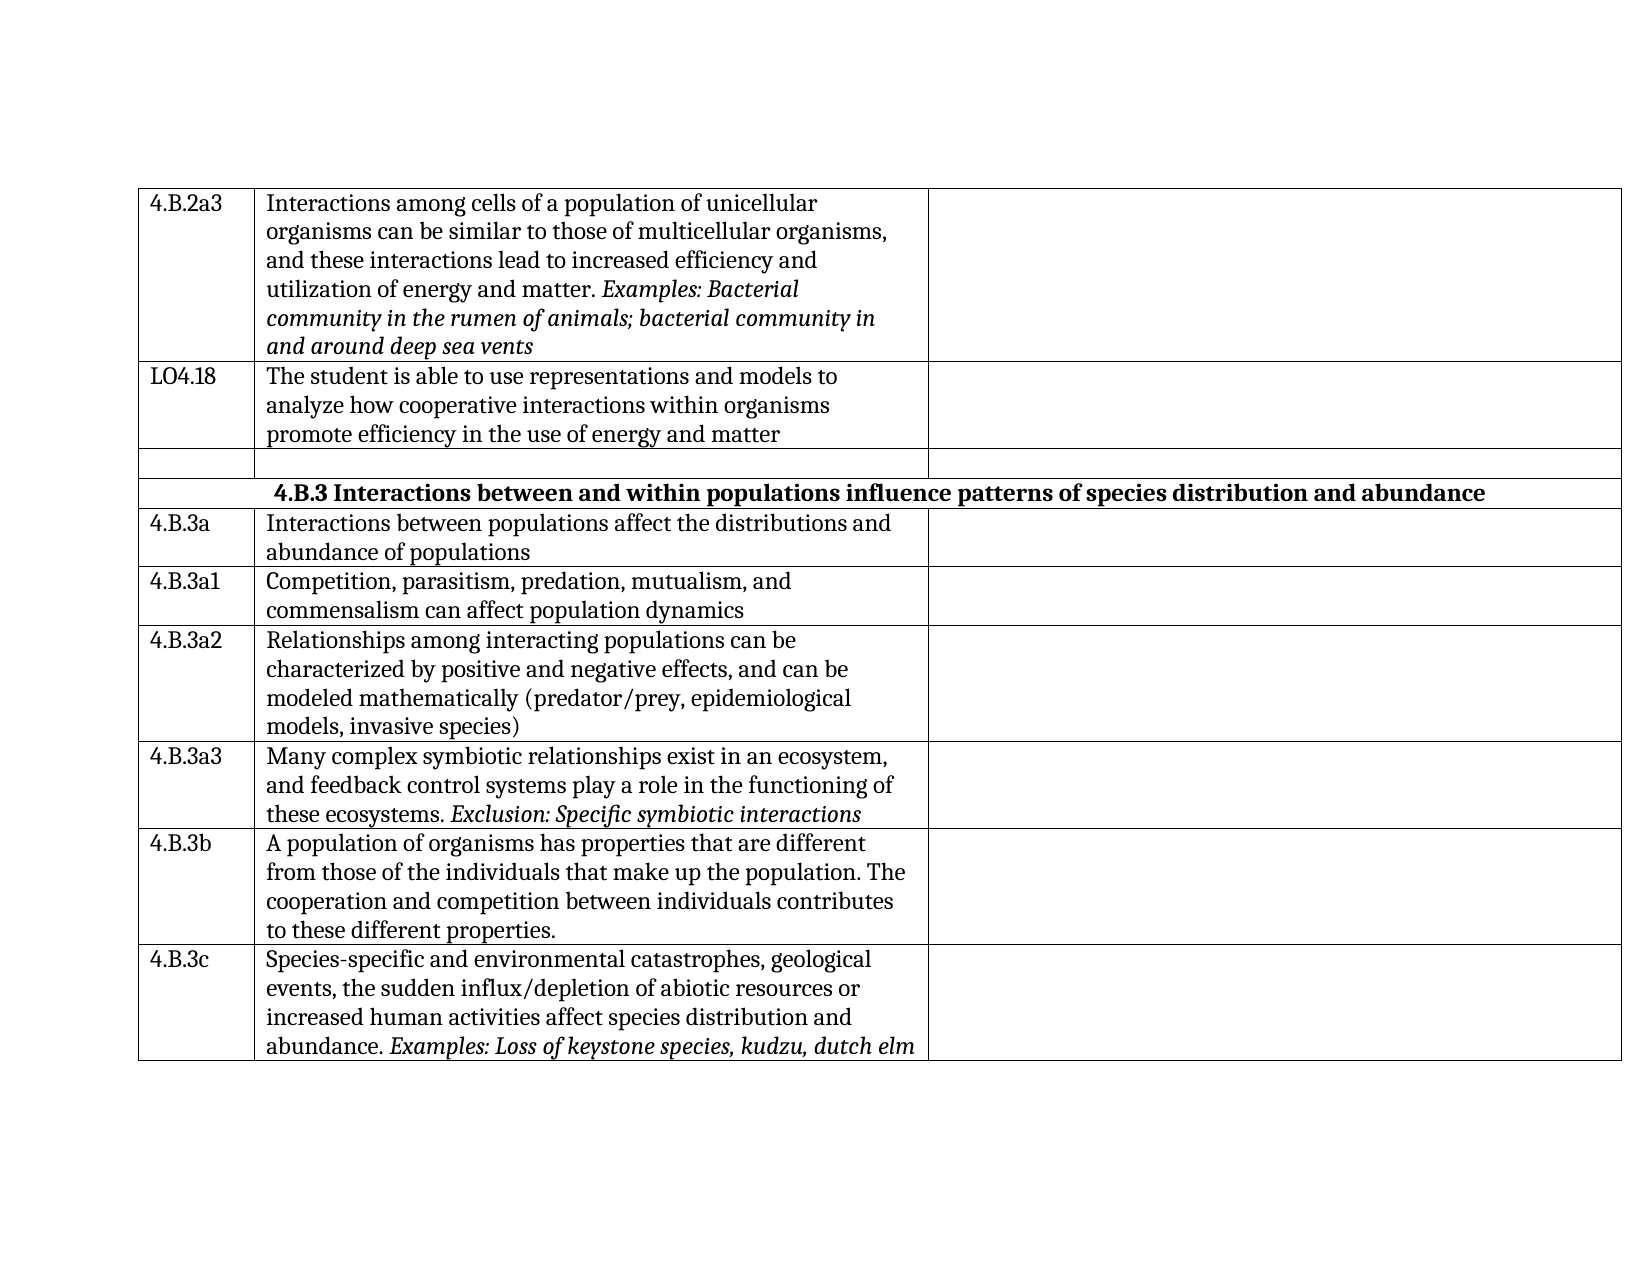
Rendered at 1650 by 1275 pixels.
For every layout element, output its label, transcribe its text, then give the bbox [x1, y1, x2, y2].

table_cell [929, 189, 1621, 361]
table_cell Competition, parasitism, predation, mutualism, and commensalism can affect population dynamics [255, 567, 928, 625]
table_cell [929, 742, 1621, 828]
table_cell 4.B.3a [139, 509, 254, 566]
table_cell [255, 449, 928, 478]
table_cell [929, 945, 1621, 1060]
table_cell The student is able to use representations and models to analyze how cooperative interactions within organisms promote efficiency in the use of energy and matter [255, 362, 928, 448]
table_cell 4.B.3b [139, 829, 254, 944]
table_cell 4.B.3c [139, 945, 254, 1060]
table_cell 4.B.3 Interactions between and within populations influence patterns of species distribution and abundance [139, 479, 1621, 508]
table_cell [929, 626, 1621, 741]
table_cell 4.B.3a1 [139, 567, 254, 625]
table_cell [929, 449, 1621, 478]
table_cell A population of organisms has properties that are different from those of the individuals that make up the population. The cooperation and competition between individuals contributes to these different properties. [255, 829, 928, 944]
table_cell 4.B.2a3 [139, 189, 254, 361]
table_cell [929, 362, 1621, 448]
table_cell Interactions among cells of a population of unicellular organisms can be similar to those of multicellular organisms, and these interactions lead to increased efficiency and utilization of energy and matter. Examples: Bacterial community in the rumen of animals; bacterial community in and around deep sea vents [255, 189, 928, 361]
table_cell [255, 945, 928, 1060]
table_cell [139, 449, 254, 478]
table_cell Many complex symbiotic relationships exist in an ecosystem, and feedback control systems play a role in the functioning of these ecosystems. Exclusion: Specific symbiotic interactions [255, 742, 928, 828]
table_cell Relationships among interacting populations can be characterized by positive and negative effects, and can be modeled mathematically (predator/prey, epidemiological models, invasive species) [255, 626, 928, 741]
table_cell Interactions between populations affect the distributions and abundance of populations [255, 509, 928, 566]
table_cell 4.B.3a3 [139, 742, 254, 828]
table_cell LO4.18 [139, 362, 254, 448]
table_cell [929, 509, 1621, 566]
table_cell 4.B.3a2 [139, 626, 254, 741]
table_cell [929, 829, 1621, 944]
table_cell [929, 567, 1621, 625]
